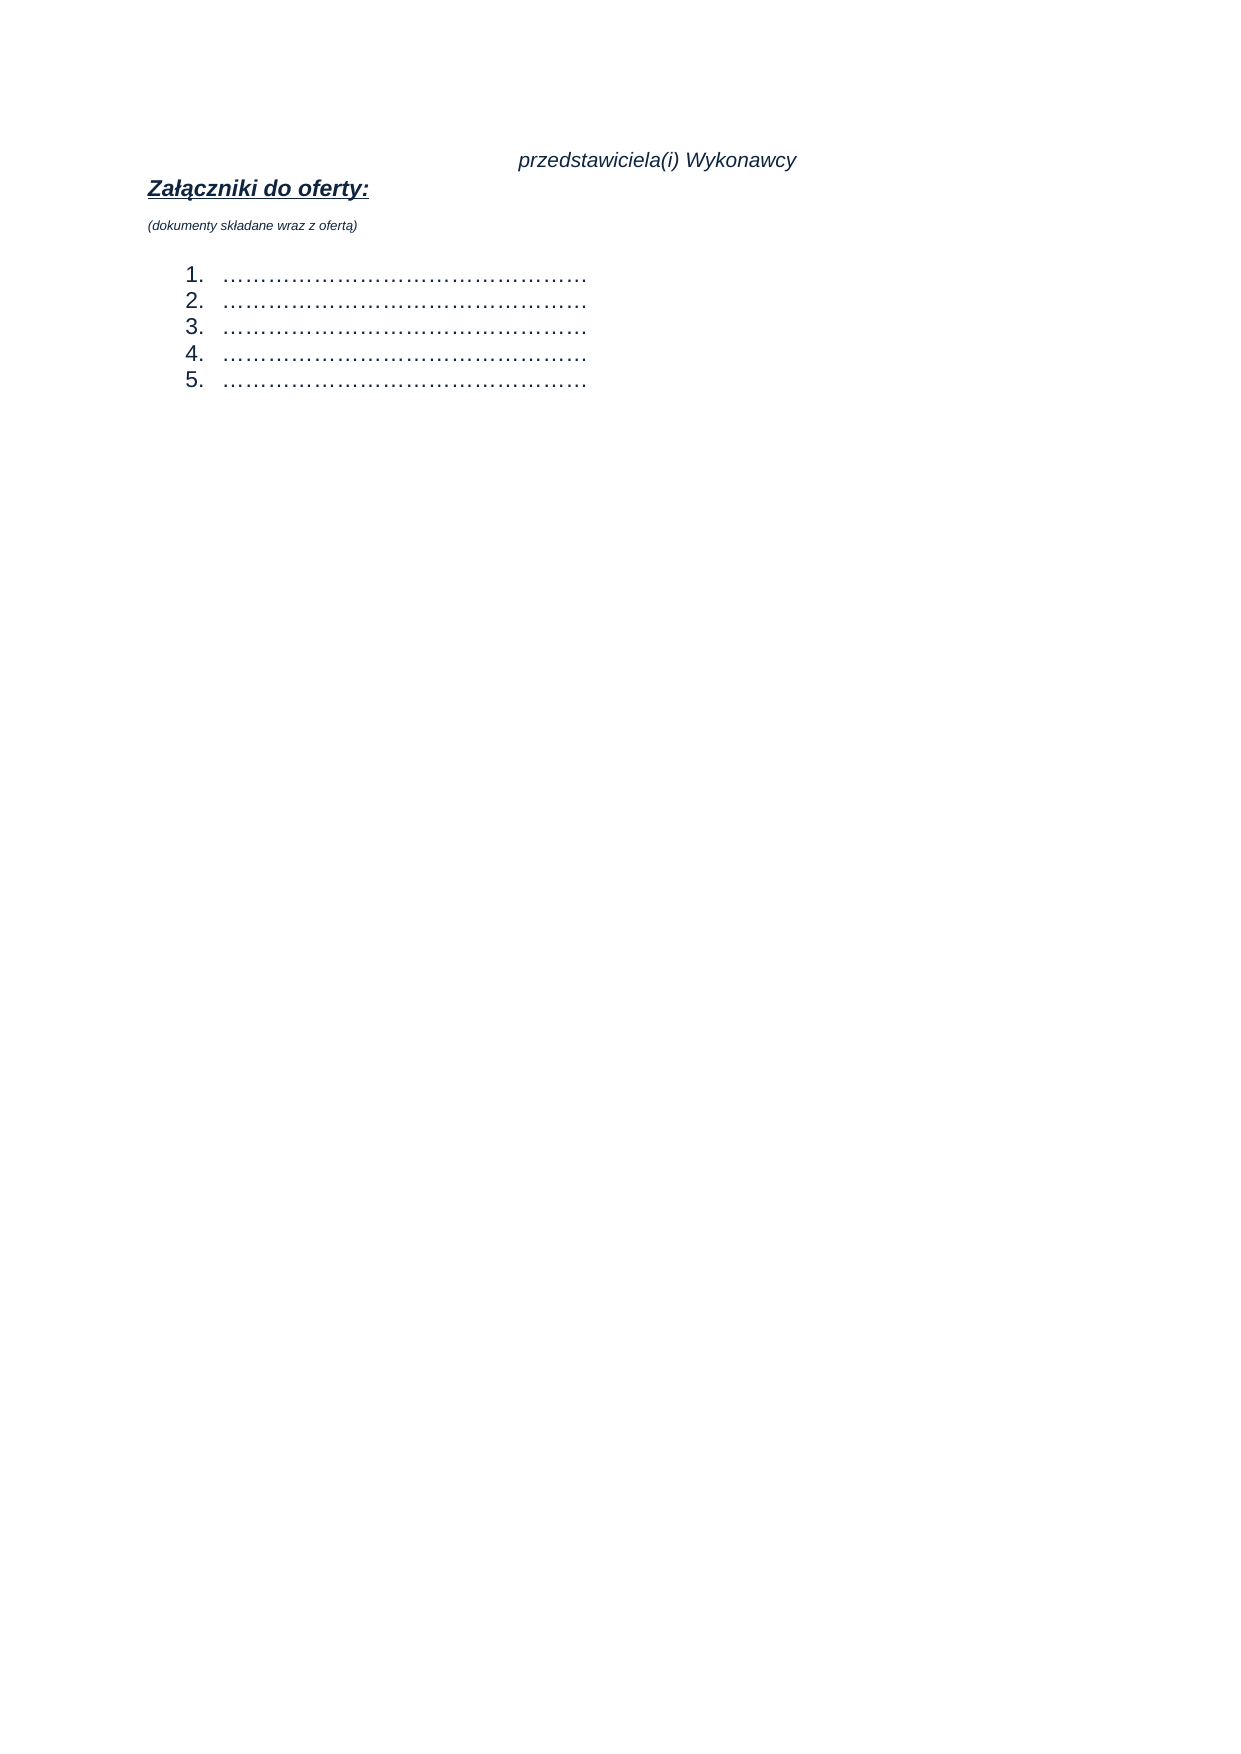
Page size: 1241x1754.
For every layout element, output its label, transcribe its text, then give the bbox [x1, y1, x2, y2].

list ………………………………………… [185, 261, 1093, 287]
text (dokumenty składane wraz z ofertą) [148, 218, 1093, 244]
list ………………………………………… [185, 339, 1093, 366]
text przedstawiciela(i) Wykonawcy [513, 148, 1093, 172]
list ………………………………………… [185, 366, 1093, 392]
text Załączniki do oferty: [148, 175, 1093, 201]
list ………………………………………… [185, 287, 1093, 313]
list ………………………………………… [185, 313, 1093, 339]
